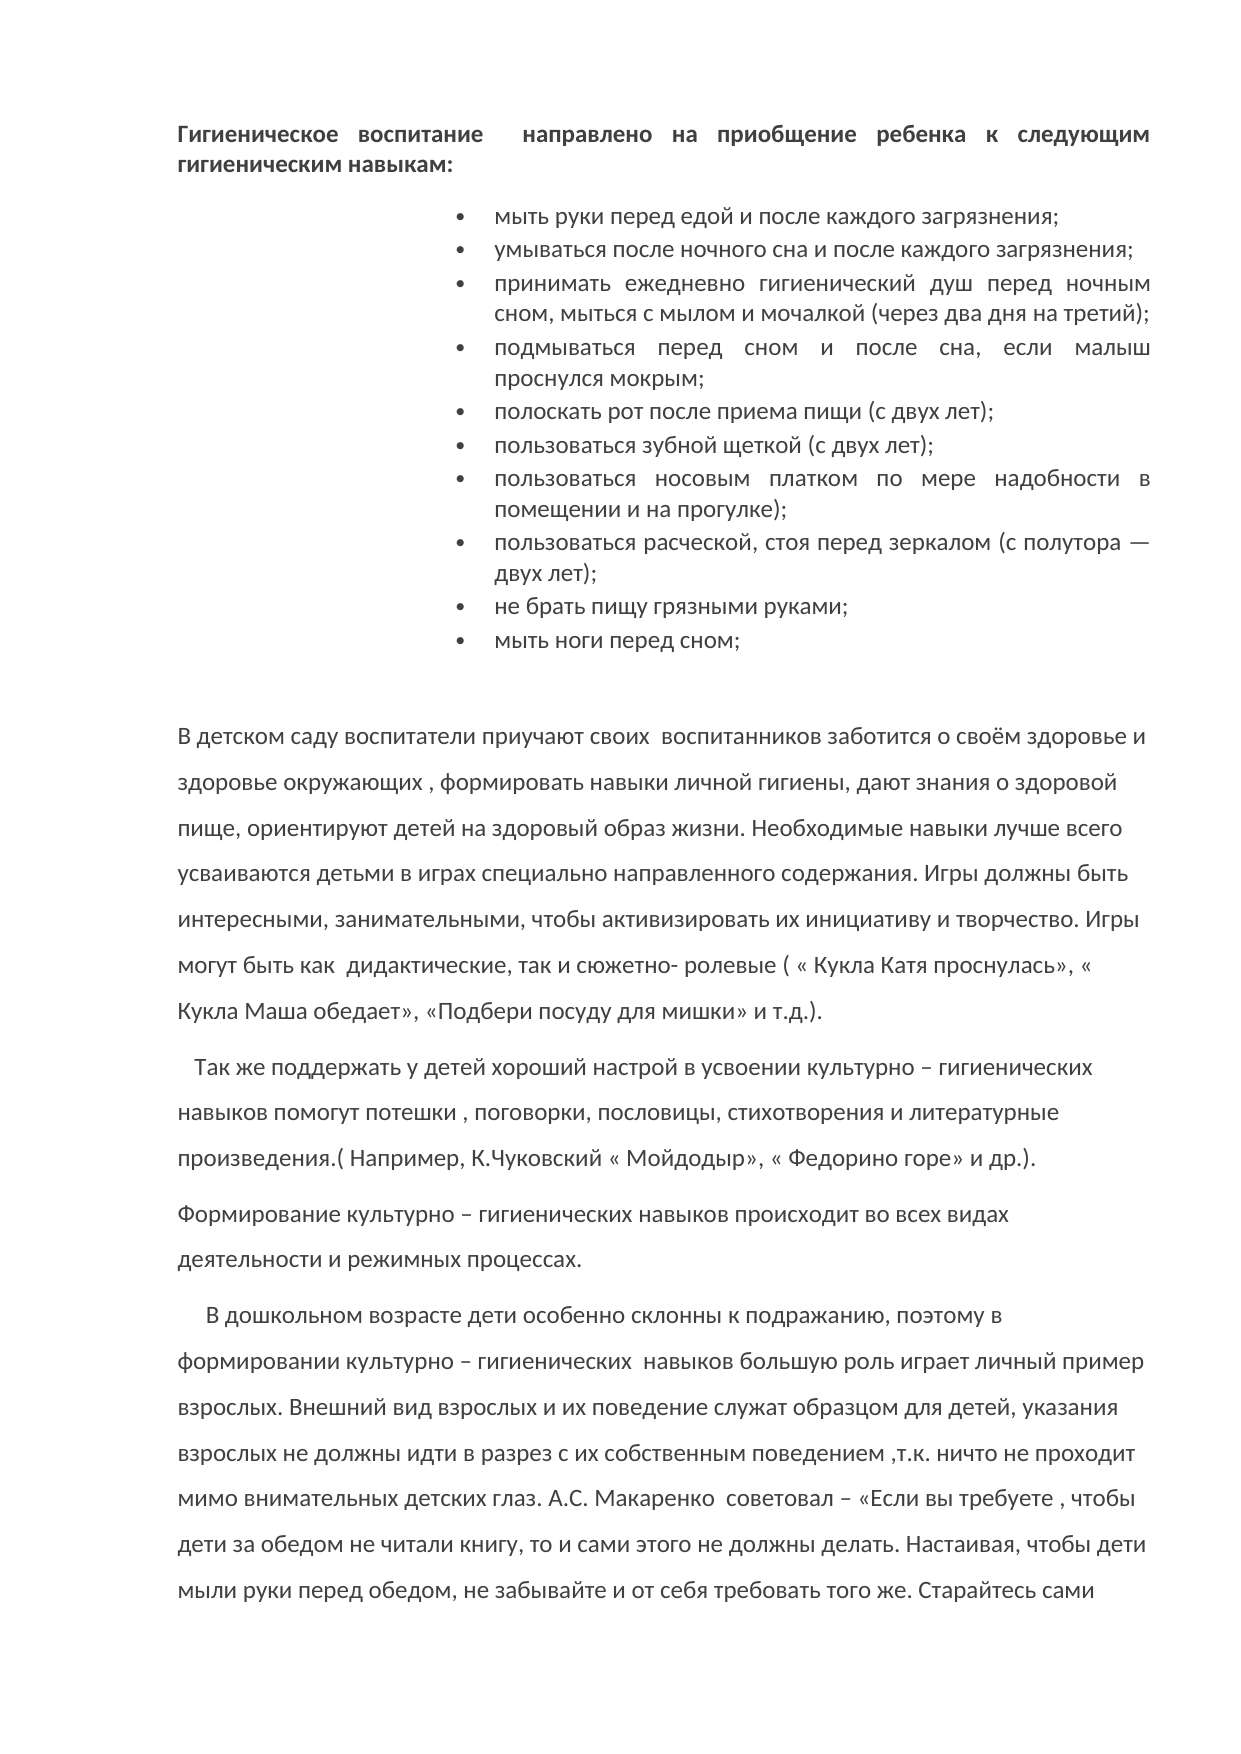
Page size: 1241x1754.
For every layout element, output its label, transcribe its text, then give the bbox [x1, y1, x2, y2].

list пользоваться зубной щеткой (с двух лет); [457, 429, 1152, 459]
list не брать пищу грязными руками; [457, 590, 1152, 621]
list пользоваться носовым платком по мере надобности в помещении и на прогулке); [457, 462, 1152, 523]
list мыть руки перед едой и после каждого загрязнения; [457, 200, 1152, 231]
list пользоваться расческой, стоя перед зеркалом (с полутора — двух лет); [457, 526, 1152, 587]
list полоскать рот после приема пищи (с двух лет); [457, 395, 1152, 426]
list принимать ежедневно гигиенический душ перед ночным сном, мыться с мылом и мочалкой (через два дня на третий); [457, 267, 1152, 328]
text Формирование культурно – гигиенических навыков происходит во всех видах деятельности и режимных процессах. [177, 1198, 1152, 1274]
list подмываться перед сном и после сна, если малыш проснулся мокрым; [457, 331, 1152, 392]
list умываться после ночного сна и после каждого загрязнения; [457, 233, 1152, 264]
text Гигиеническое воспитание направлено на приобщение ребенка к следующим гигиеническим навыкам: [177, 118, 1152, 179]
text Так же поддержать у детей хороший настрой в усвоении культурно – гигиенических навыков помогут потешки , поговорки, пословицы, стихотворения и литературные произведения.( Например, К.Чуковский « Мойдодыр», « Федорино горе» и др.). [177, 1051, 1152, 1173]
list мыть ноги перед сном; [457, 624, 1152, 654]
text В детском саду воспитатели приучают своих воспитанников заботится о своём здоровье и здоровье окружающих , формировать навыки личной гигиены, дают знания о здоровой пище, ориентируют детей на здоровый образ жизни. Необходимые навыки лучше всего усваиваются детьми в играх специально направленного содержания. Игры должны быть интересными, занимательными, чтобы активизировать их инициативу и творчество. Игры могут быть как дидактические, так и сюжетно- ролевые ( « Кукла Катя проснулась», « Кукла Маша обедает», «Подбери посуду для мишки» и т.д.). [177, 720, 1152, 1025]
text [177, 1299, 1152, 1604]
